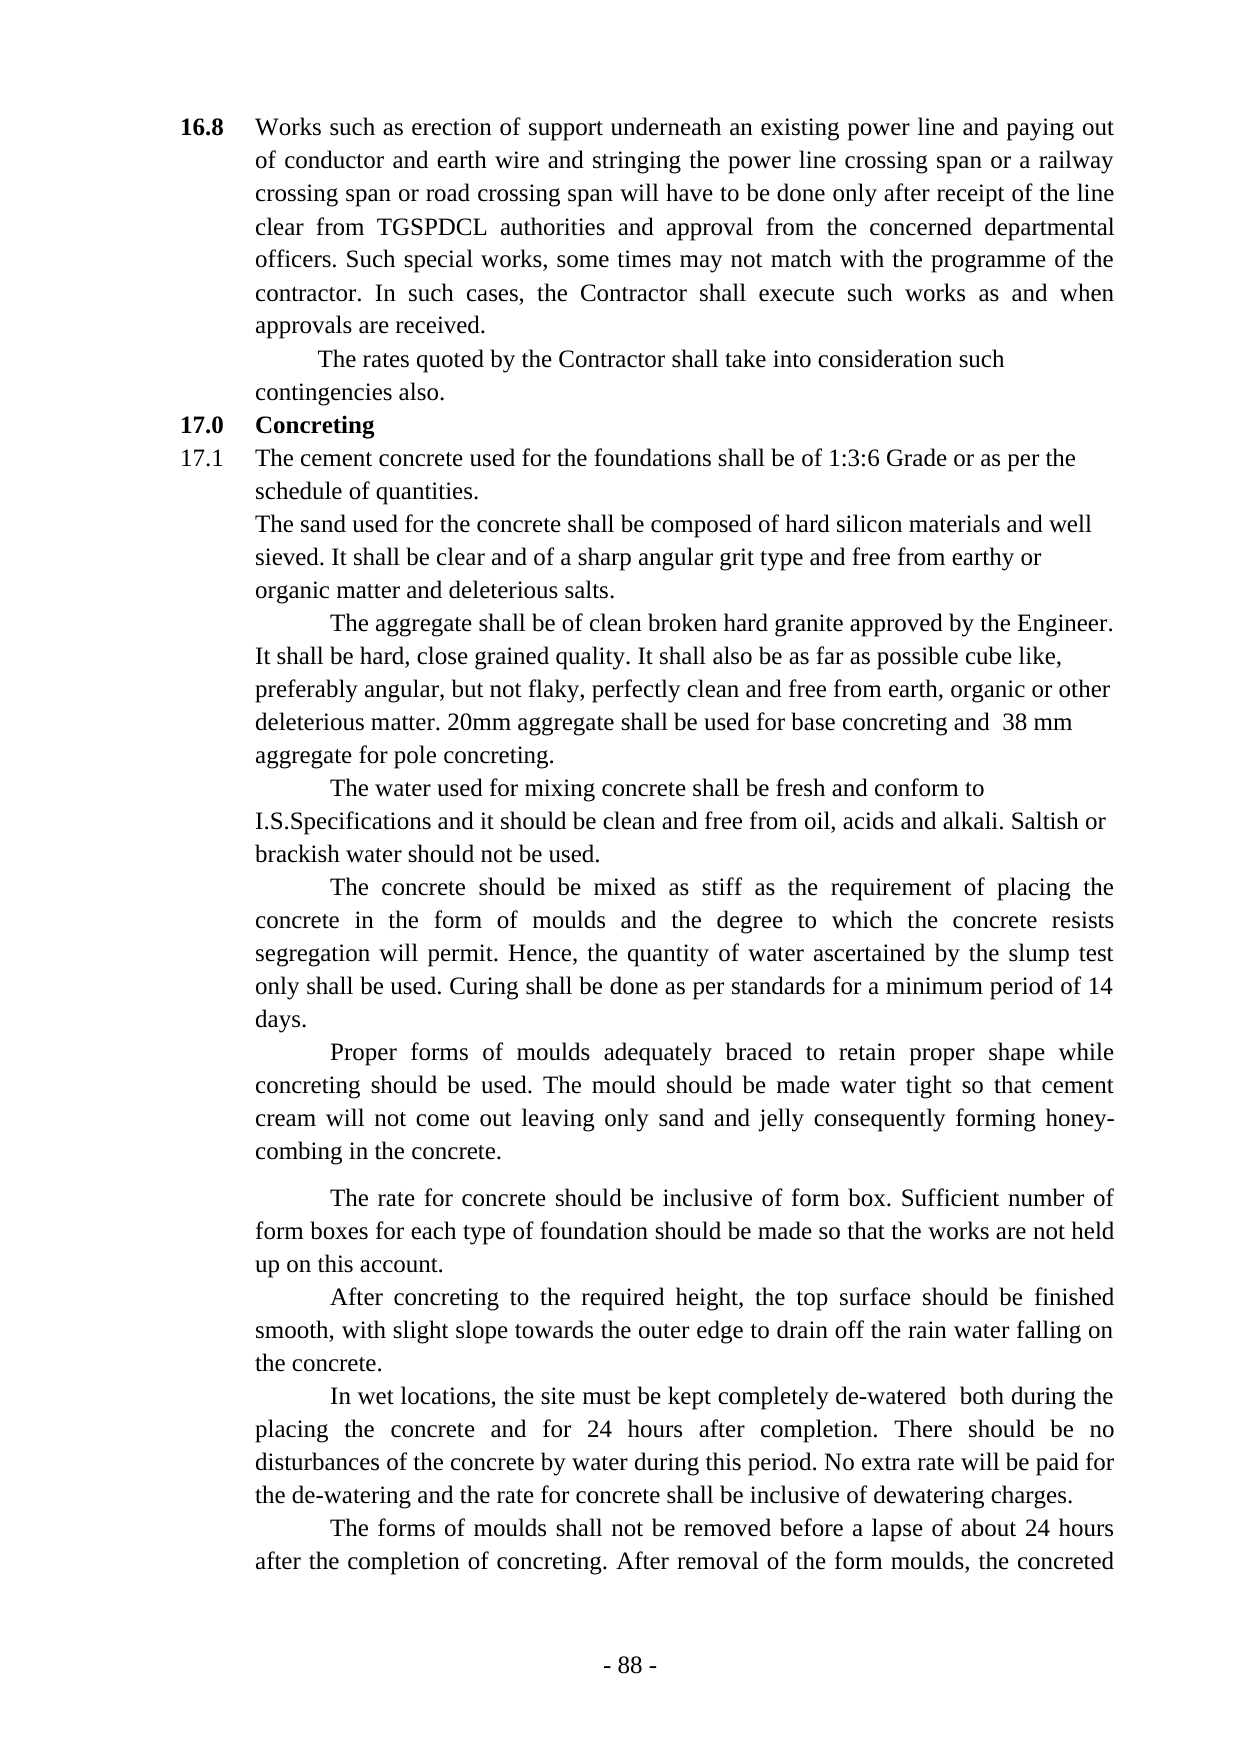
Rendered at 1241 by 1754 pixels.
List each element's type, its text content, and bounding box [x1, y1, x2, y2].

list The sand used for the concrete shall be composed of hard silicon materials and well sieved. It shall be clear and of a sharp angular grit type and free from earthy or organic matter and deleterious salts. [180, 509, 1115, 603]
list The concrete should be mixed as stiff as the requirement of placing the concrete in the form of moulds and the degree to which the concrete resists segregation will permit. Hence, the quantity of water ascertained by the slump test only shall be used. Curing shall be done as per standards for a minimum period of 14 days. [180, 872, 1115, 1033]
text 16.8 Works such as erection of support underneath an existing power line and paying out of conductor and earth wire and stringing the power line crossing span or a railway crossing span or road crossing span will have to be done only after receipt of the line clear from TGSPDCL authorities and approval from the concerned departmental officers. Such special works, some times may not match with the programme of the contractor. In such cases, the Contractor shall execute such works as and when approvals are received. [180, 112, 1115, 339]
list The rate for concrete should be inclusive of form box. Sufficient number of form boxes for each type of foundation should be made so that the works are not held up on this account. [180, 1183, 1115, 1278]
list The water used for mixing concrete shall be fresh and conform to I.S.Specifications and it should be clean and free from oil, acids and alkali. Saltish or brackish water should not be used. [180, 773, 1115, 868]
text The rates quoted by the Contractor shall take into consideration such contingencies also. [255, 344, 1115, 405]
list After concreting to the required height, the top surface should be finished smooth, with slight slope towards the outer edge to drain off the rain water falling on the concrete. [180, 1282, 1115, 1377]
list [180, 1513, 1115, 1575]
list Proper forms of moulds adequately braced to retain proper shape while concreting should be used. The mould should be made water tight so that cement cream will not come out leaving only sand and jelly consequently forming honey-combing in the concrete. [180, 1037, 1115, 1165]
list The aggregate shall be of clean broken hard granite approved by the Engineer. It shall be hard, close grained quality. It shall also be as far as possible cube like, preferably angular, but not flaky, perfectly clean and free from earth, organic or other deleterious matter. 20mm aggregate shall be used for base concreting and 38 mm aggregate for pole concreting. [180, 608, 1115, 769]
text 17.0 Concreting [180, 410, 1115, 438]
list In wet locations, the site must be kept completely de-watered both during the placing the concrete and for 24 hours after completion. There should be no disturbances of the concrete by water during this period. No extra rate will be paid for the de-watering and the rate for concrete shall be inclusive of dewatering charges. [180, 1381, 1115, 1509]
text 17.1 The cement concrete used for the foundations shall be of 1:3:6 Grade or as per the schedule of quantities. [180, 443, 1115, 504]
